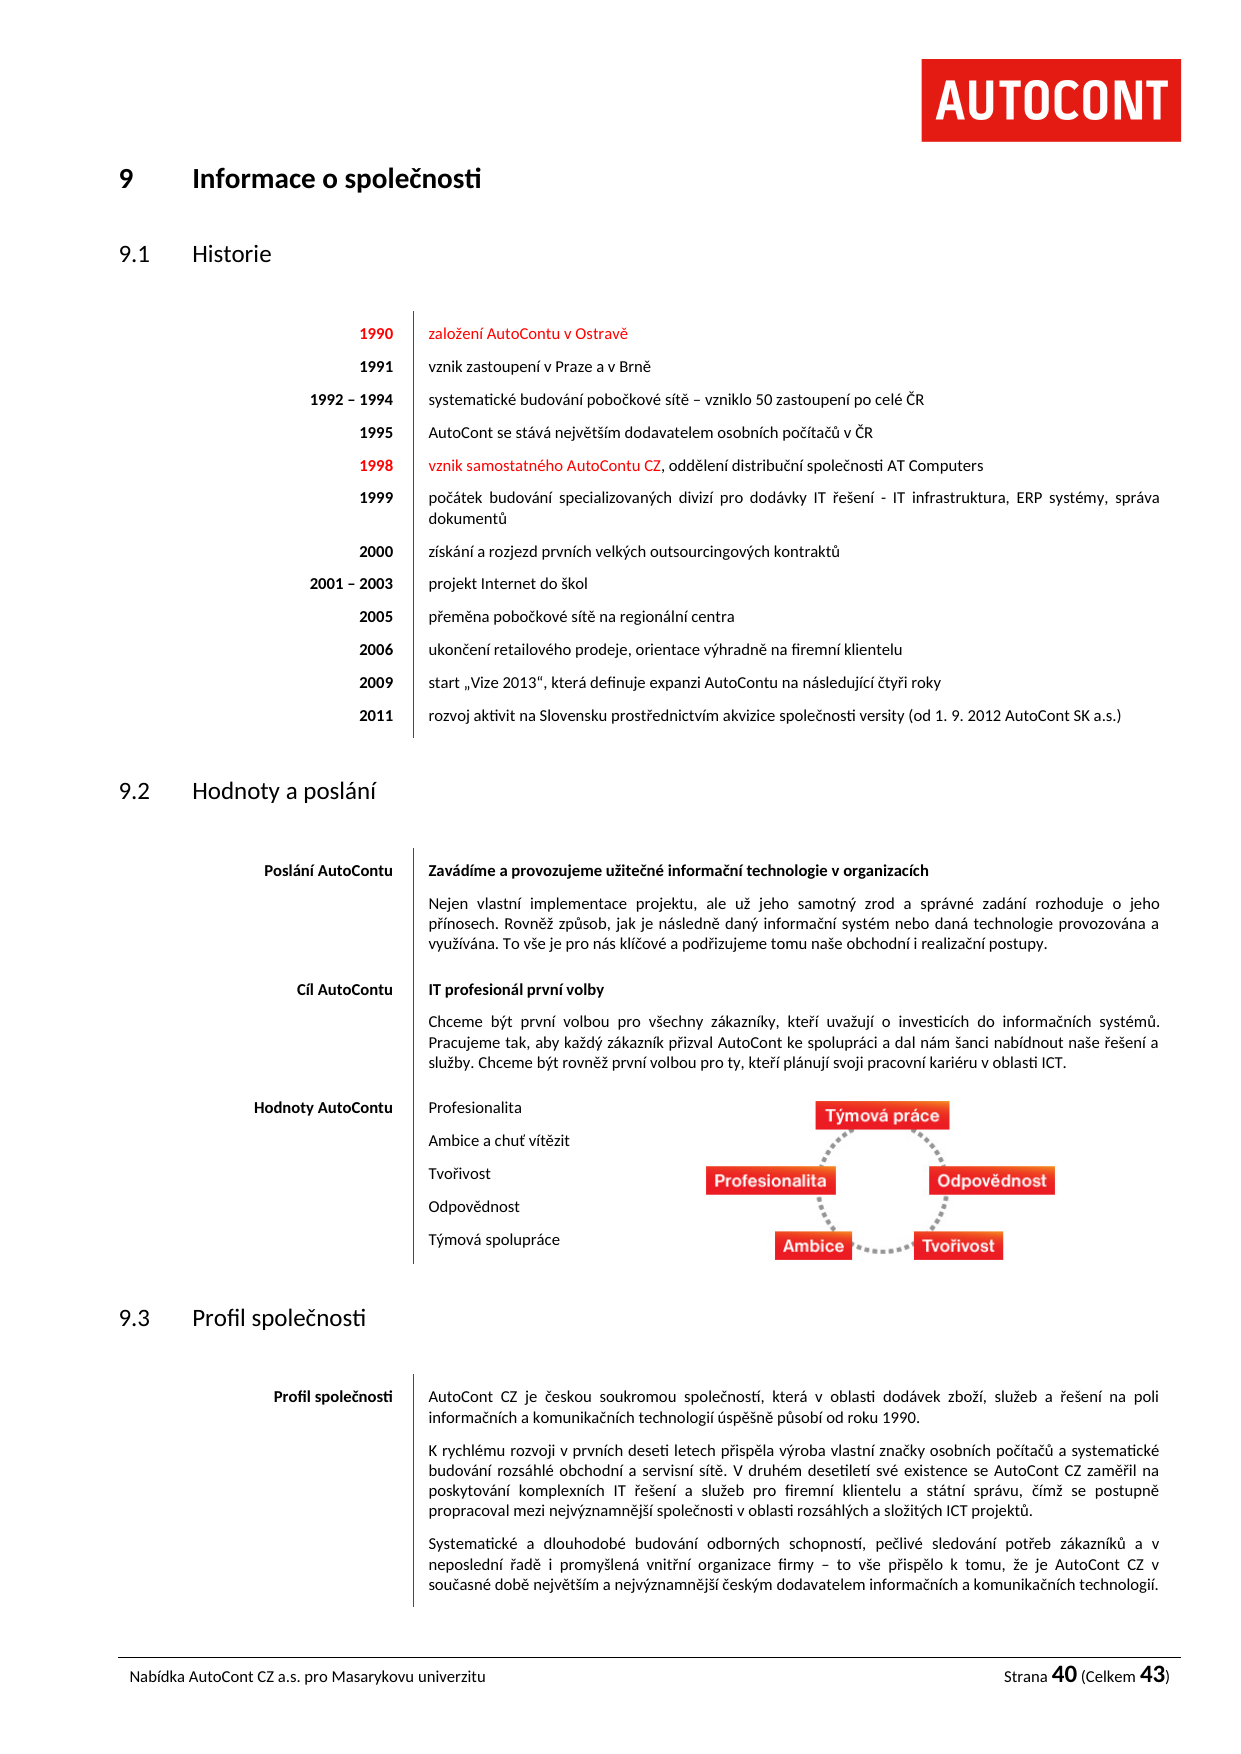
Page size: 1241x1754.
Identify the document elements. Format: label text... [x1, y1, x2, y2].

table_cell Cíl AutoContu [118, 966, 413, 1085]
subtitle Informace o společnosti [118, 160, 1181, 196]
table_header Poslání AutoContu [118, 848, 413, 966]
subtitle Profil společnosti [118, 1302, 1181, 1332]
table_header založení AutoContu v Ostravě vznik zastoupení v Praze a v Brně systematické budování pobočkové sítě – vzniklo 50 zastoupení po celé ČR AutoCont se stává největším dodavatelem osobních počítačů v ČR vznik samostatného AutoContu CZ, oddělení distribuční společnosti AT Computers počátek budování specializovaných divizí pro dodávky IT řešení - IT infrastruktura, ERP systémy, správa dokumentů získání a rozjezd prvních velkých outsourcingových kontraktů projekt Internet do škol přeměna pobočkové sítě na regionální centra ukončení retailového prodeje, orientace výhradně na firemní klientelu start „Vize 2013“, která definuje expanzi AutoContu na následující čtyři roky rozvoj aktivit na Slovensku prostřednictvím akvizice společnosti versity (od 1. 9. 2012 AutoCont SK a.s.) [414, 311, 1181, 738]
table_header Zavádíme a provozujeme užitečné informační technologie v organizacích Nejen vlastní implementace projektu, ale už jeho samotný zrod a správné zadání rozhoduje o jeho přínosech. Rovněž způsob, jak je následně daný informační systém nebo daná technologie provozována a využívána. To vše je pro nás klíčové a podřizujeme tomu naše obchodní i realizační postupy. [414, 848, 1181, 966]
picture [921, 59, 1182, 142]
table_header Profil společnosti [118, 1374, 413, 1607]
picture [701, 1098, 1058, 1265]
table_header AutoCont CZ je českou soukromou společností, která v oblasti dodávek zboží, služeb a řešení na poli informačních a komunikačních technologií úspěšně působí od roku 1990. K rychlému rozvoji v prvních deseti letech přispěla výroba vlastní značky osobních počítačů a systematické budování rozsáhlé obchodní a servisní sítě. V druhém desetiletí své existence se AutoCont CZ zaměřil na poskytování komplexních IT řešení a služeb pro firemní klientelu a státní správu, čímž se postupně propracoval mezi nejvýznamnější společnosti v oblasti rozsáhlých a složitých ICT projektů. Systematické a dlouhodobé budování odborných schopností, pečlivé sledování potřeb zákazníků a v neposlední řadě i promyšlená vnitřní organizace firmy – to vše přispělo k tomu, že je AutoCont CZ v současné době největším a nejvýznamnější českým dodavatelem informačních a komunikačních technologií. [414, 1374, 1181, 1607]
table_header 1990 1991 1992 – 1994 1995 1998 1999 2000 2001 – 2003 2005 2006 2009 2011 [118, 311, 413, 738]
table_cell IT profesionál první volby Chceme být první volbou pro všechny zákazníky, kteří uvažují o investicích do informačních systémů. Pracujeme tak, aby každý zákazník přizval AutoCont ke spolupráci a dal nám šanci nabídnout naše řešení a služby. Chceme být rovněž první volbou pro ty, kteří plánují svoji pracovní kariéru v oblasti ICT. [414, 966, 1181, 1085]
table_cell Profesionalita Ambice a chuť vítězit Tvořivost Odpovědnost Týmová spolupráce [414, 1085, 1181, 1264]
subtitle Historie [118, 239, 1181, 269]
table_cell Hodnoty AutoContu [118, 1085, 413, 1264]
subtitle Hodnoty a poslání [118, 775, 1181, 806]
